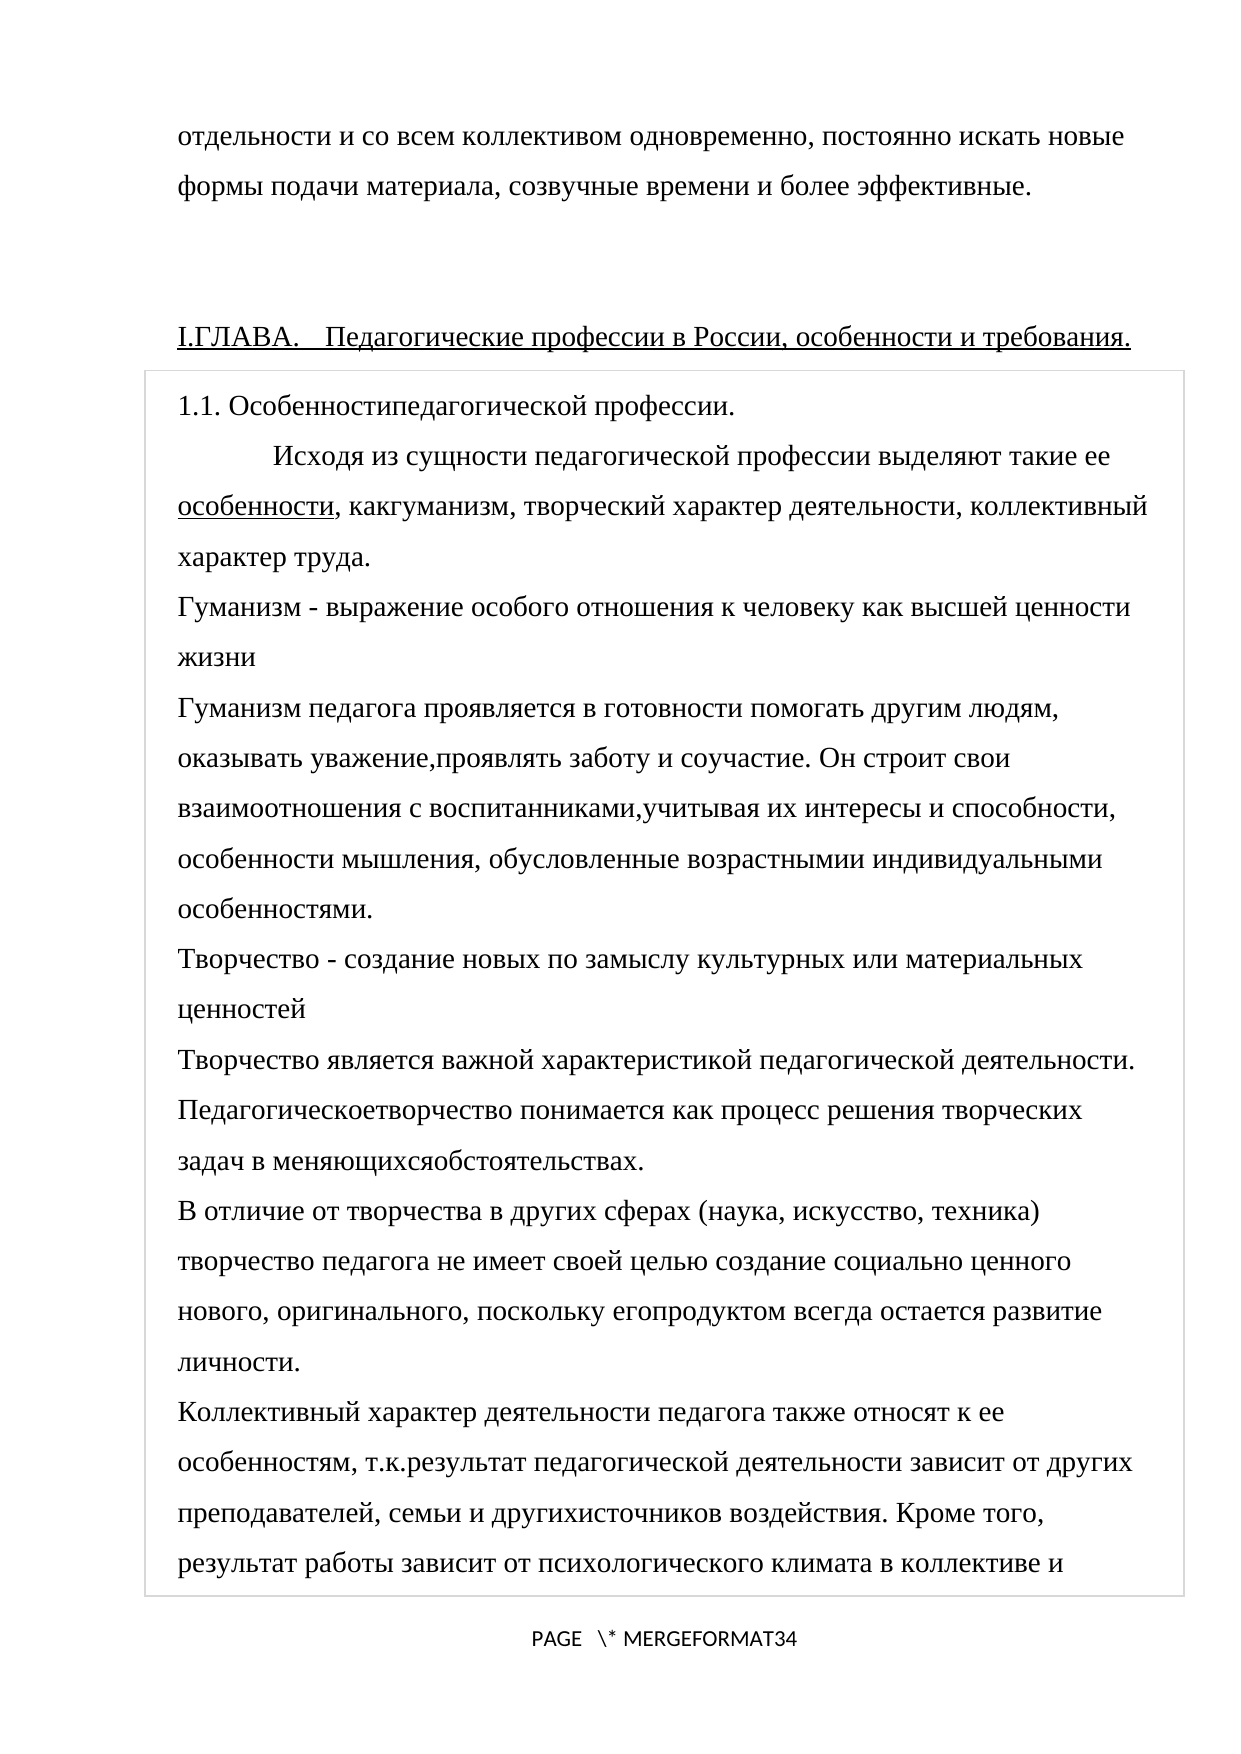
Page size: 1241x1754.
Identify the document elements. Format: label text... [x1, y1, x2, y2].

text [146, 1376, 1183, 1595]
text В отличие от творчества в других сферах (наука, искусство, техника) творчество педагога не имеет своей целью создание социально ценного нового, оригинального, поскольку егопродуктом всегда остается развитие личности. [146, 1175, 1183, 1376]
text Ӏ.ГЛАВА. Педагогические профессии в России, особенности и требования. [177, 319, 1152, 353]
text Гуманизм педагога проявляется в готовности помогать другим людям, оказывать уважение,проявлять заботу и соучастие. Он строит свои взаимоотношения с воспитанниками,учитывая их интересы и способности, особенности мышления, обусловленные возрастнымии индивидуальными особенностями. [146, 672, 1183, 923]
text Творчество является важной характеристикой педагогической деятельности. Педагогическоетворчество понимается как процесс решения творческих задач в меняющихсяобстоятельствах. [146, 1024, 1183, 1175]
text Гуманизм - выражение особого отношения к человеку как высшей ценности жизни [146, 571, 1183, 672]
text 1.1. Особенностипедагогической профессии. [146, 371, 1183, 420]
text Исходя из сущности педагогической профессии выделяют такие ее особенности, какгуманизм, творческий характер деятельности, коллективный характер труда. [146, 420, 1183, 571]
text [177, 118, 1152, 202]
text Творчество - создание новых по замыслу культурных или материальных ценностей [146, 923, 1183, 1024]
